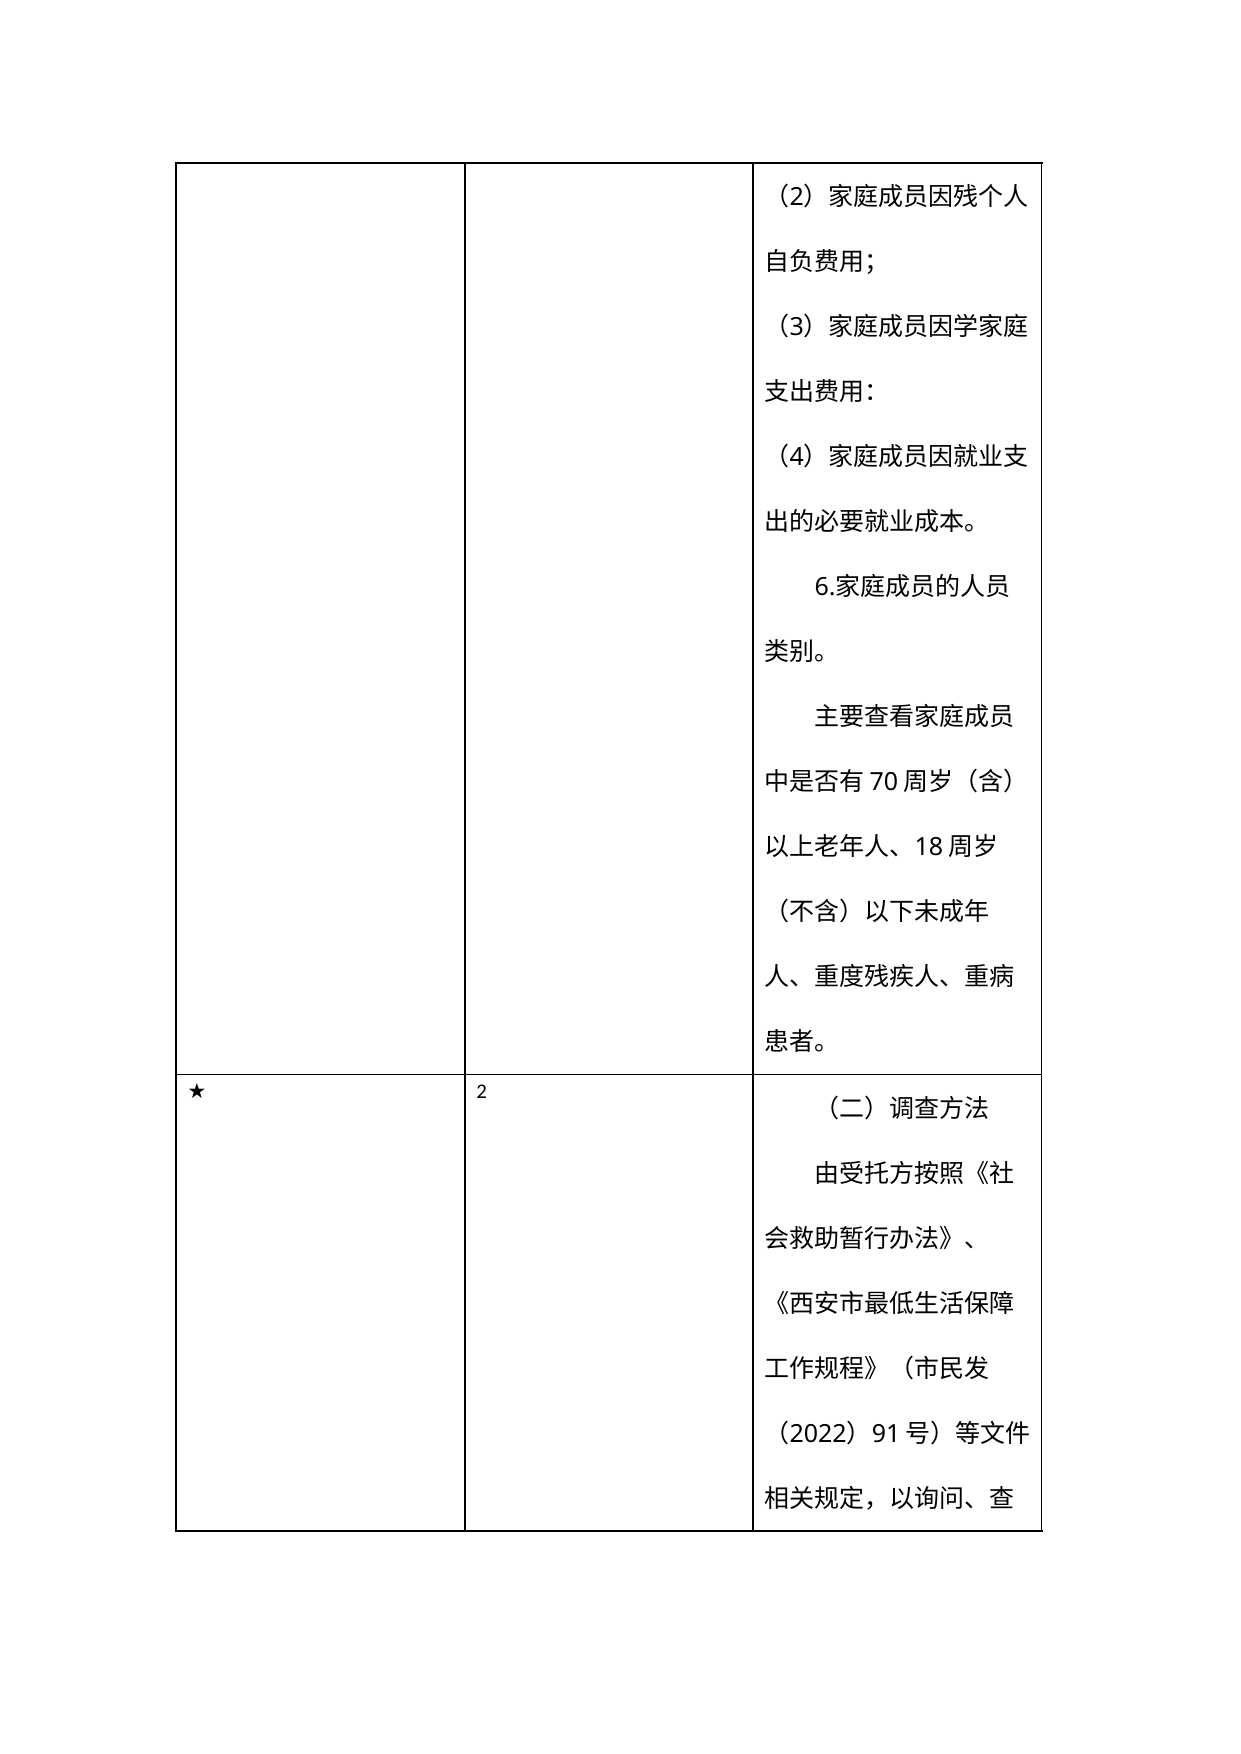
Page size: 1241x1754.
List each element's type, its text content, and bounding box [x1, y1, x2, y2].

table_cell 2 [466, 1075, 752, 1530]
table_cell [754, 164, 1041, 1073]
table_cell 1 [466, 164, 752, 1073]
table_cell ★ [177, 1075, 464, 1530]
table_cell ★ [177, 164, 464, 1073]
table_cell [754, 1075, 1041, 1530]
